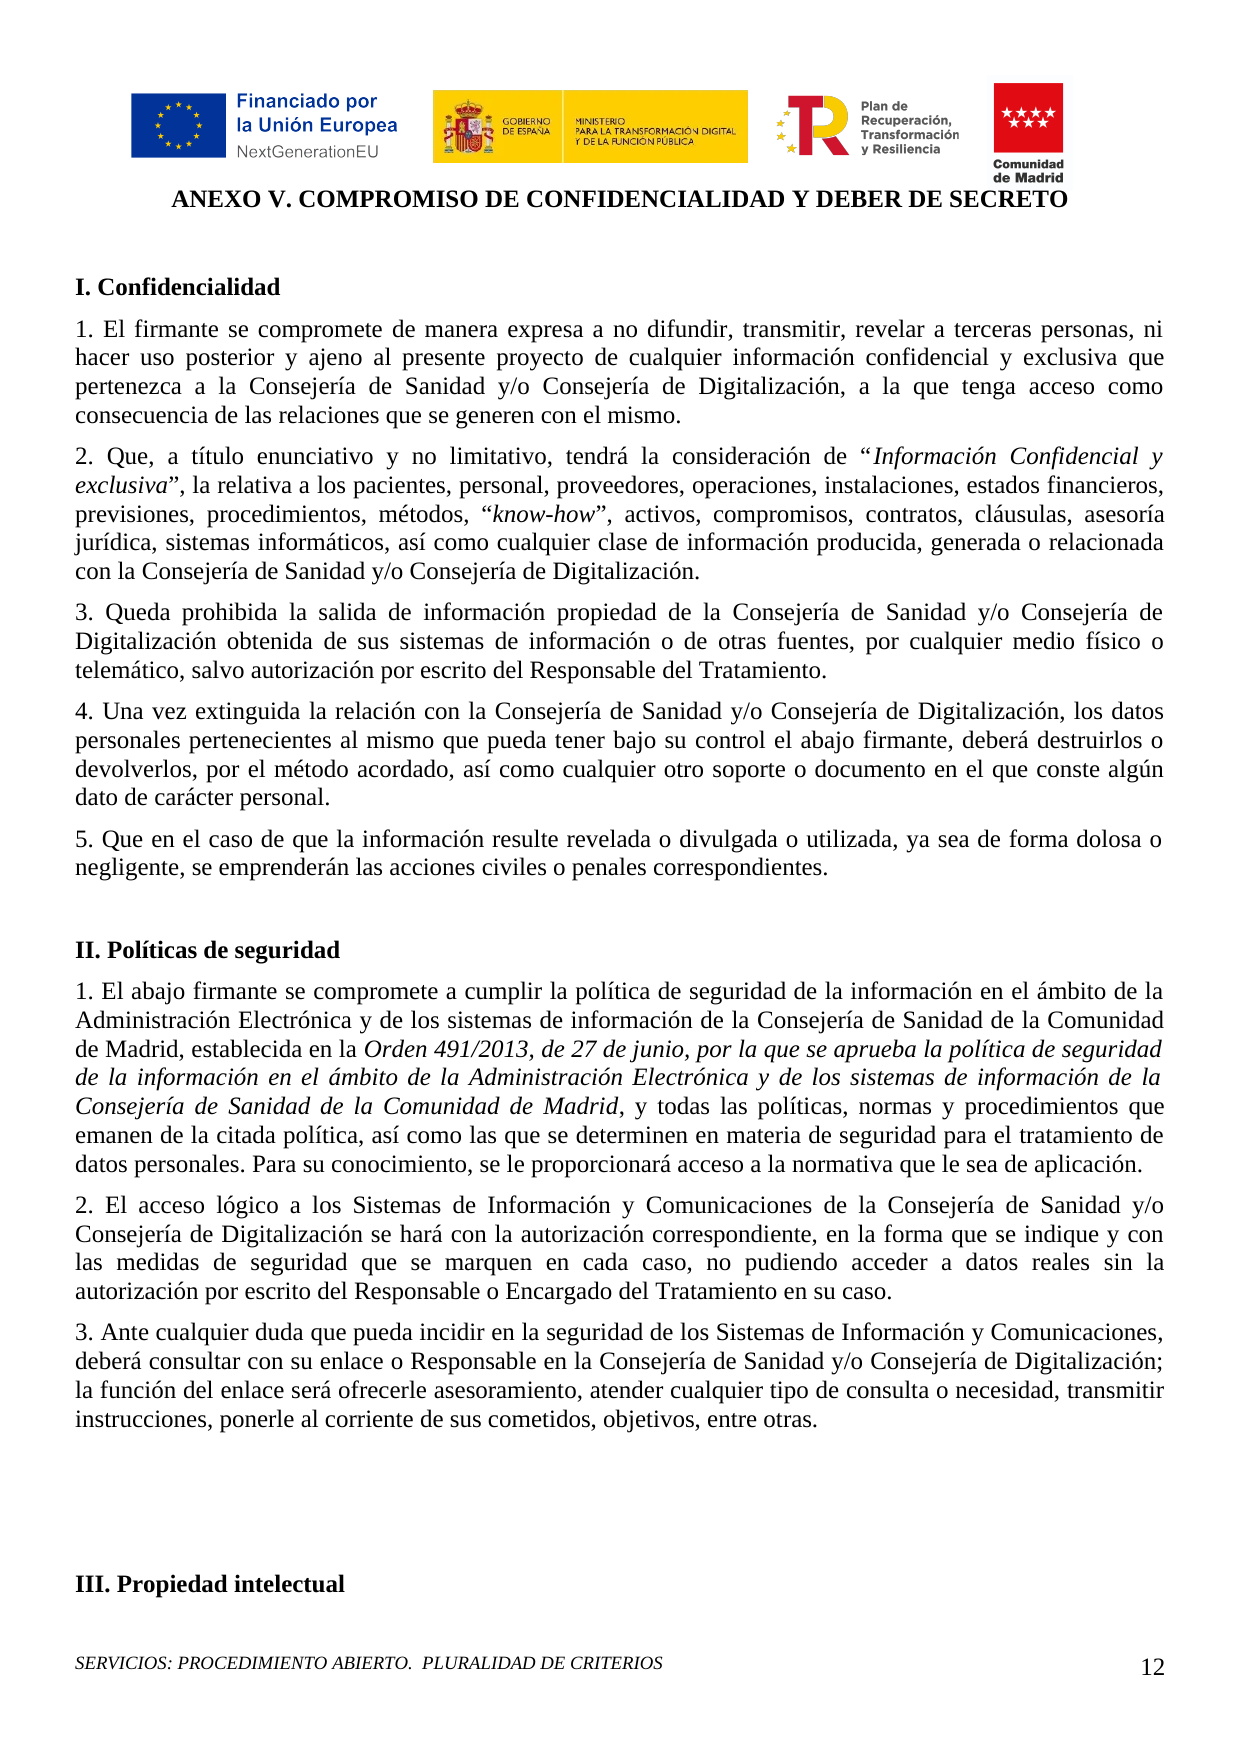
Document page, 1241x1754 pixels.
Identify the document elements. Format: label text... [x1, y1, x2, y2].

text 3. Ante cualquier duda que pueda incidir en la seguridad de los Sistemas de Información y Comunicaciones, deberá consultar con su enlace o Responsable en la Consejería de Sanidad y/o Consejería de Digitalización; la función del enlace será ofrecerle asesoramiento, atender cualquier tipo de consulta o necesidad, transmitir instrucciones, ponerle al corriente de sus cometidos, objetivos, entre otras. [75, 1317, 1165, 1432]
text 1. El firmante se compromete de manera expresa a no difundir, transmitir, revelar a terceras personas, ni hacer uso posterior y ajeno al presente proyecto de cualquier información confidencial y exclusiva que pertenezca a la Consejería de Sanidad y/o Consejería de Digitalización, a la que tenga acceso como consecuencia de las relaciones que se generen con el mismo. [75, 314, 1165, 429]
text 2. El acceso lógico a los Sistemas de Información y Comunicaciones de la Consejería de Sanidad y/o Consejería de Digitalización se hará con la autorización correspondiente, en la forma que se indique y con las medidas de seguridad que se marquen en cada caso, no pudiendo acceder a datos reales sin la autorización por escrito del Responsable o Encargado del Tratamiento en su caso. [75, 1190, 1165, 1305]
picture [432, 90, 748, 163]
text 2. Que, a título enunciativo y no limitativo, tendrá la consideración de “Información Confidencial y exclusiva”, la relativa a los pacientes, personal, proveedores, operaciones, instalaciones, estados financieros, previsiones, procedimientos, métodos, “know-how”, activos, compromisos, contratos, cláusulas, asesoría jurídica, sistemas informáticos, así como cualquier clase de información producida, generada o relacionada con la Consejería de Sanidad y/o Consejería de Digitalización. [75, 441, 1165, 585]
picture [126, 88, 408, 163]
picture [986, 75, 1073, 184]
text III. Propiedad intelectual [75, 1569, 1165, 1597]
text ANEXO V. COMPROMISO DE CONFIDENCIALIDAD Y DEBER DE SECRETO [75, 184, 1165, 213]
text 5. Que en el caso de que la información resulte revelada o divulgada o utilizada, ya sea de forma dolosa o negligente, se emprenderán las acciones civiles o penales correspondientes. [75, 824, 1165, 881]
text I. Confidencialidad [75, 272, 1165, 301]
text 4. Una vez extinguida la relación con la Consejería de Sanidad y/o Consejería de Digitalización, los datos personales pertenecientes al mismo que pueda tener bajo su control el abajo firmante, deberá destruirlos o devolverlos, por el método acordado, así como cualquier otro soporte o documento en el que conste algún dato de carácter personal. [75, 696, 1165, 811]
text 3. Queda prohibida la salida de información propiedad de la Consejería de Sanidad y/o Consejería de Digitalización obtenida de sus sistemas de información o de otras fuentes, por cualquier medio físico o telemático, salvo autorización por escrito del Responsable del Tratamiento. [75, 597, 1165, 684]
text 1. El abajo firmante se compromete a cumplir la política de seguridad de la información en el ámbito de la Administración Electrónica y de los sistemas de información de la Consejería de Sanidad de la Comunidad de Madrid, establecida en la Orden 491/2013, de 27 de junio, por la que se aprueba la política de seguridad de la información en el ámbito de la Administración Electrónica y de los sistemas de información de la Consejería de Sanidad de la Comunidad de Madrid, y todas las políticas, normas y procedimientos que emanen de la citada política, así como las que se determinen en materia de seguridad para el tratamiento de datos personales. Para su conocimiento, se le proporcionará acceso a la normativa que le sea de aplicación. [75, 976, 1165, 1177]
text II. Políticas de seguridad [75, 935, 1165, 964]
picture [776, 75, 959, 177]
